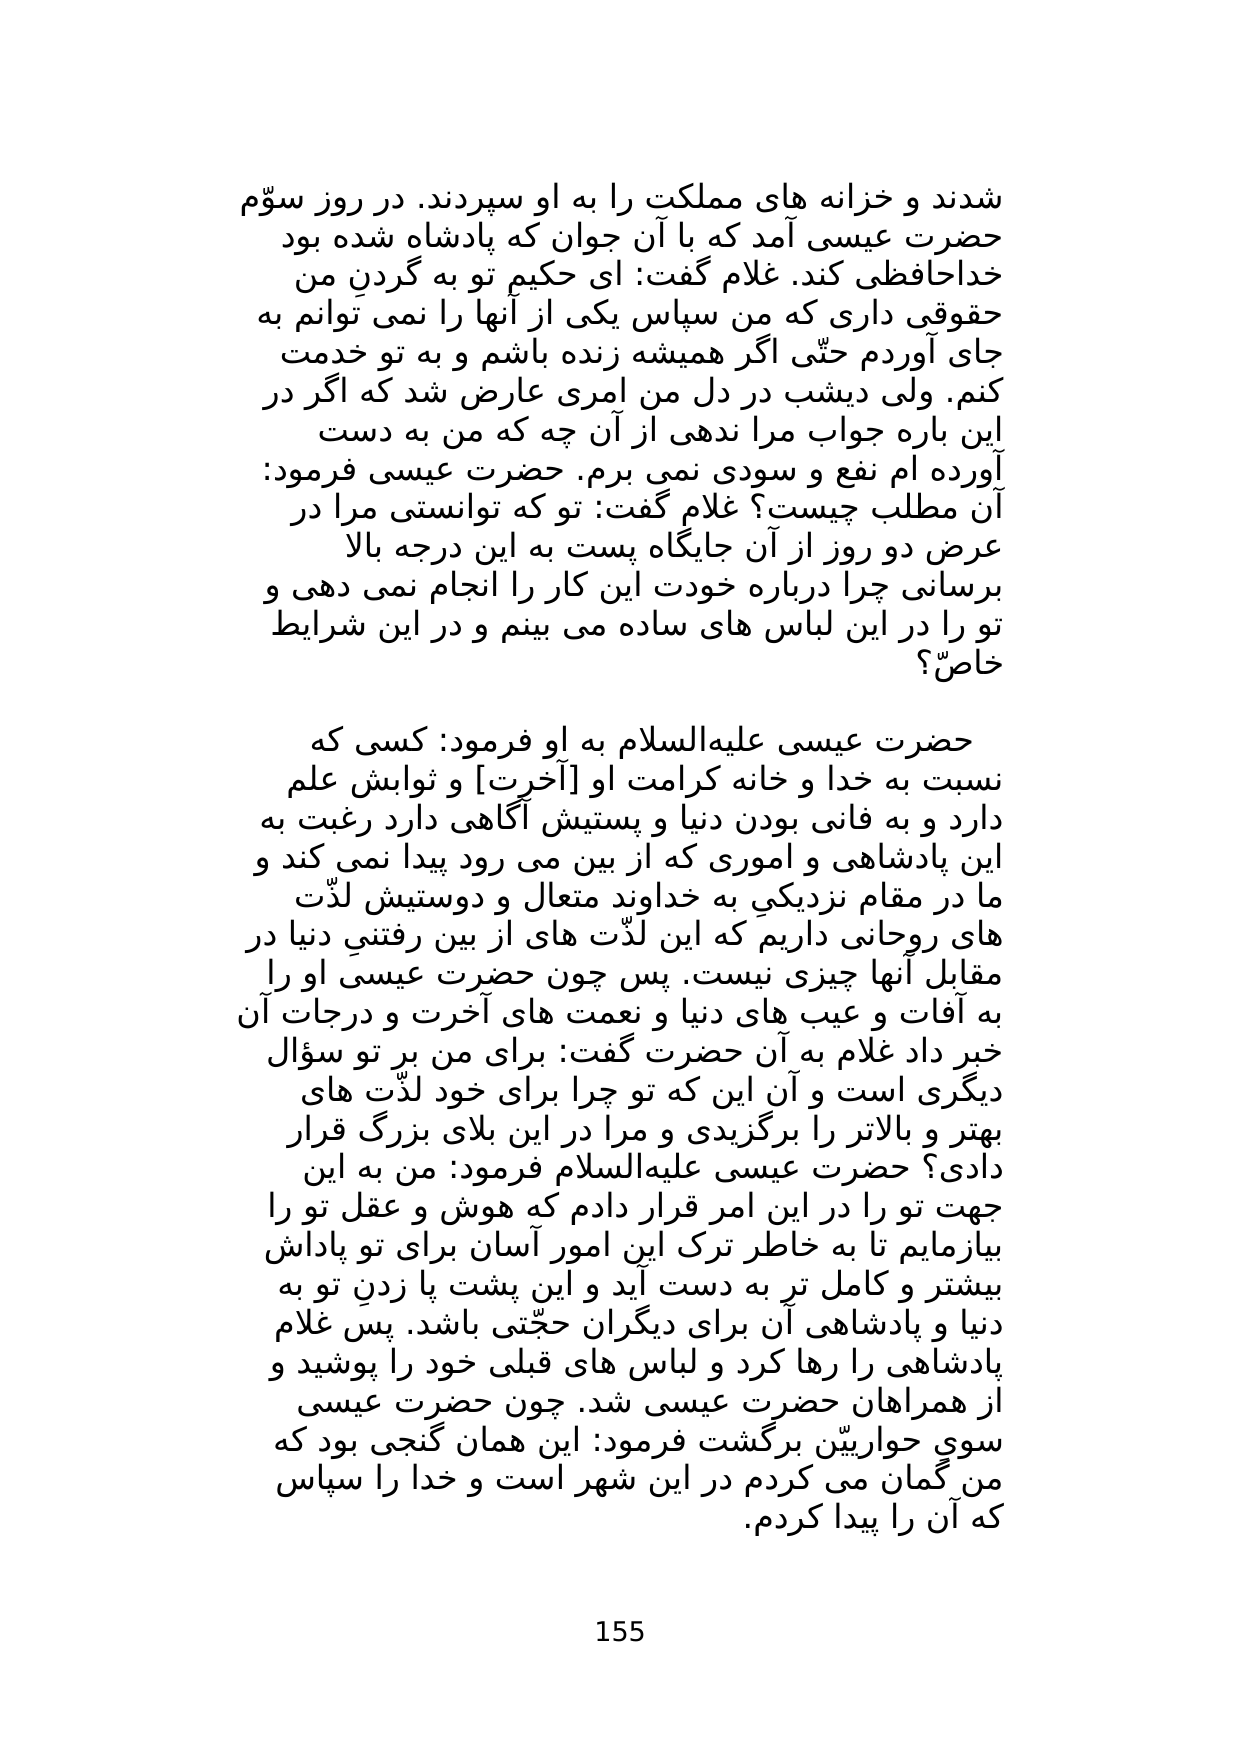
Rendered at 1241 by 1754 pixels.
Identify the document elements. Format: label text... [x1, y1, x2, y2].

text حضرت عیسی عليه‌السلام به او فرمود: کسی که نسبت به خدا و خانه کرامت او [آخرت] و ثوابش علم دارد و به فانی بودن دنیا و پستیش آگاهی دارد رغبت به این پادشاهی و اموری که از بین می رود پیدا نمی کند و ما در مقام نزدیکیِ به خداوند متعال و دوستیش لذّت های روحانی داریم که این لذّت های از بین رفتنیِ دنیا در مقابل آنها چیزی نیست. پس چون حضرت عیسی او را به آفات و عیب های دنیا و نعمت های آخرت و درجات آن خبر داد غلام به آن حضرت گفت: برای من بر تو سؤال دیگری است و آن این که تو چرا برای خود لذّت های بهتر و بالاتر را برگزیدی و مرا در این بلای بزرگ قرار دادی؟ حضرت عیسی عليه‌السلام فرمود: من به این جهت تو را در این امر قرار دادم که هوش و عقل تو را بیازمایم تا به خاطر ترک این امور آسان برای تو پاداش بیشتر و کامل تر به دست آید و این پشت پا زدنِ تو به دنیا و پادشاهی آن برای دیگران حجّتی باشد. پس غلام پادشاهی را رها کرد و لباس های قبلی خود را پوشید و از همراهان حضرت عیسی شد. چون حضرت عیسی سویِ حوارییّن برگشت فرمود: این همان گنجی بود که من گمان می کردم در این شهر است و خدا را سپاس که آن را پیدا کردم. [236, 721, 1004, 1537]
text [236, 177, 1004, 682]
